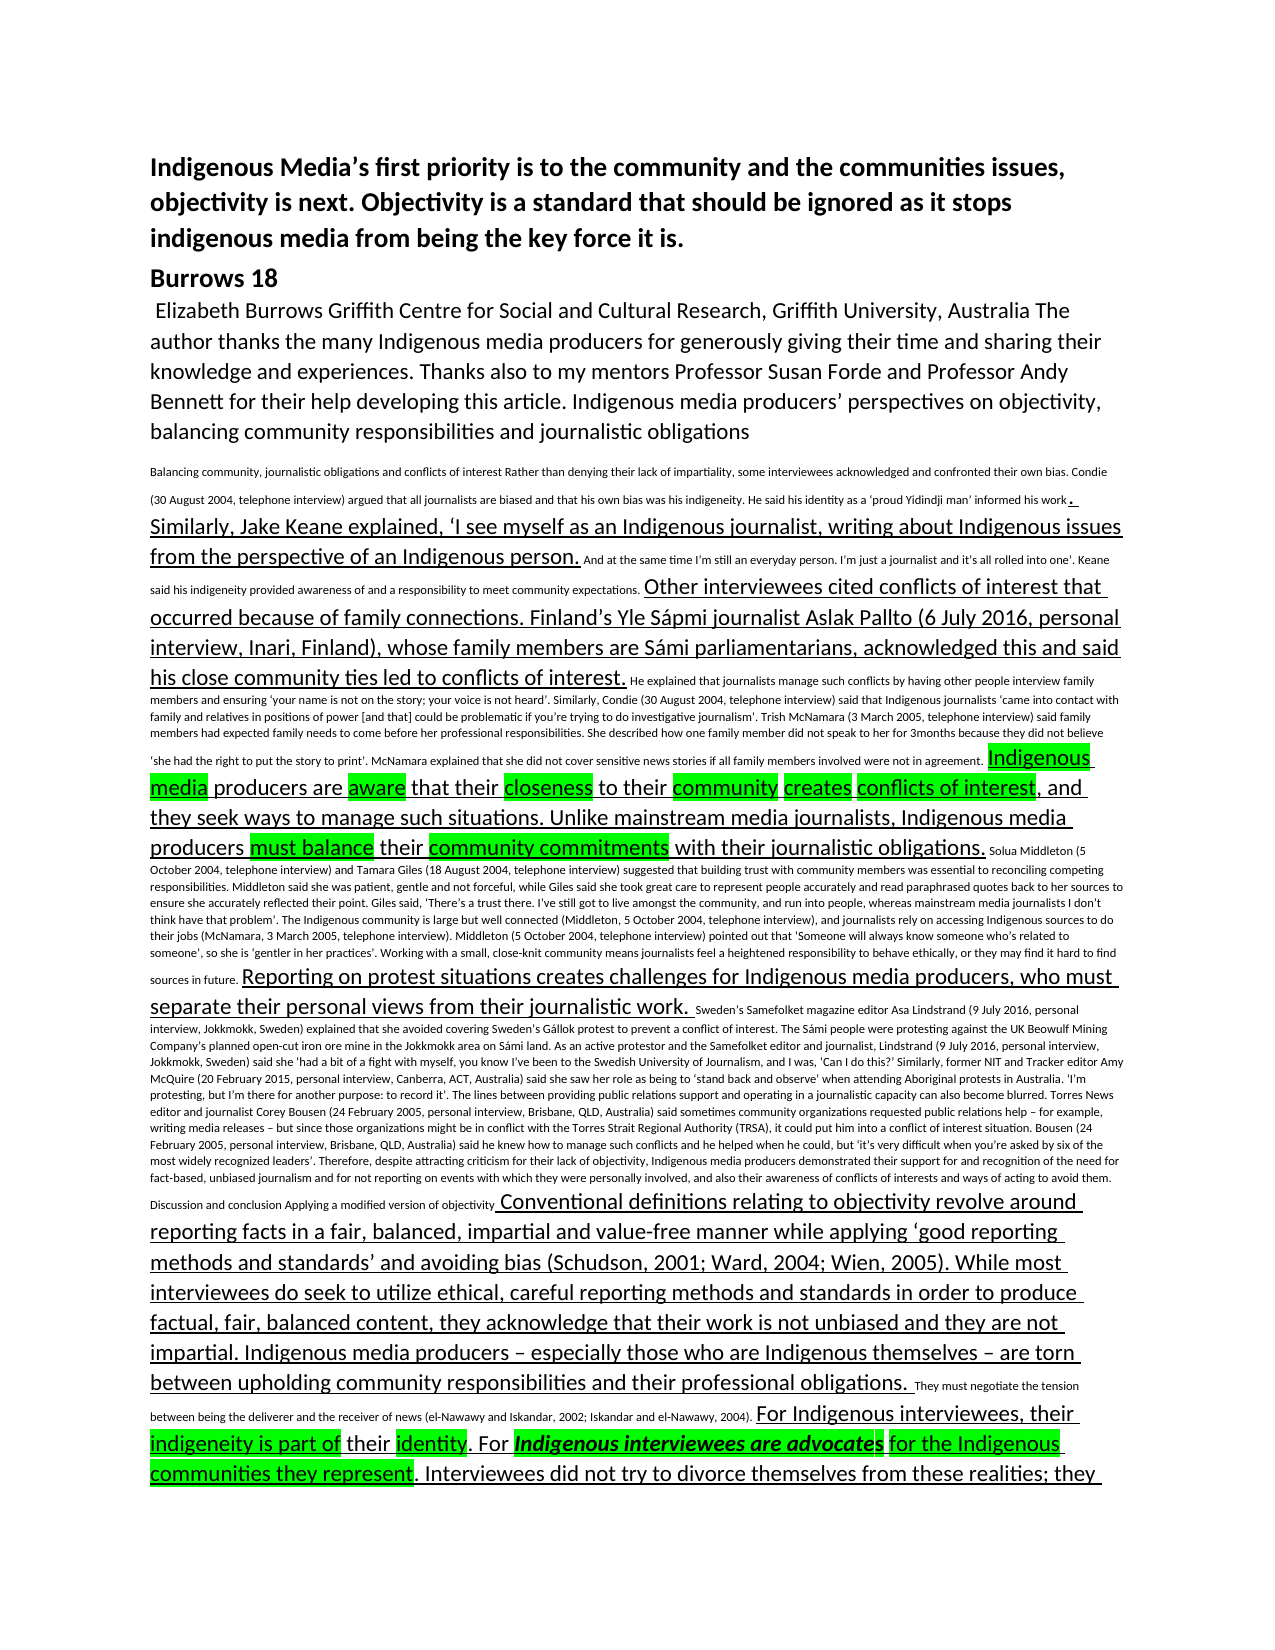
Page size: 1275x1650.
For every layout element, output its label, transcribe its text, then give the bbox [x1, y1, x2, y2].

subtitle Indigenous Media’s first priority is to the community and the communities issues, objectivity is next. Objectivity is a standard that should be ignored as it stops indigenous media from being the key force it is. [150, 150, 1125, 254]
text Elizabeth Burrows Griffith Centre for Social and Cultural Research, Griffith University, Australia The author thanks the many Indigenous media producers for generously giving their time and sharing their knowledge and experiences. Thanks also to my mentors Professor Susan Forde and Professor Andy Bennett for their help developing this article. Indigenous media producers’ perspectives on objectivity, balancing community responsibilities and journalistic obligations [150, 297, 1125, 446]
subtitle Burrows 18 [150, 261, 1125, 294]
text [150, 464, 1125, 1487]
